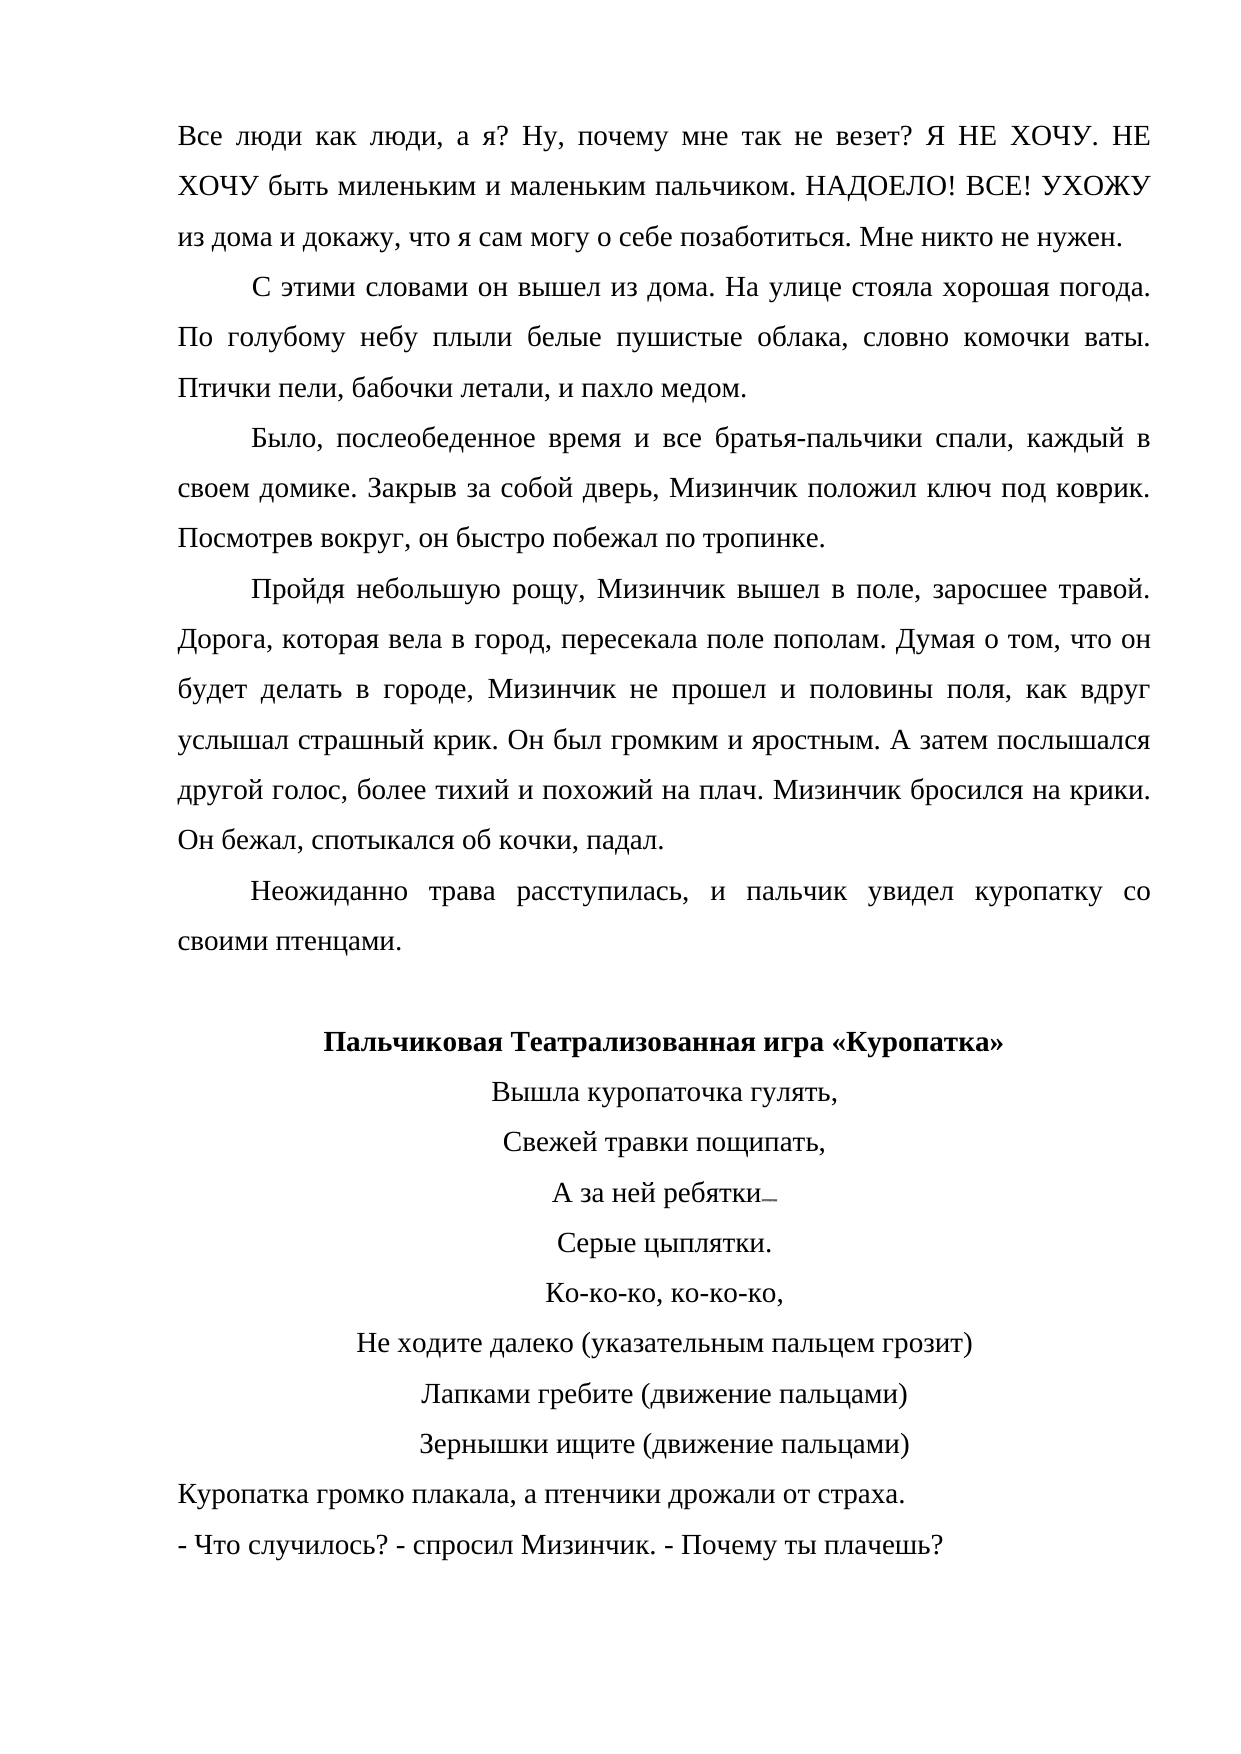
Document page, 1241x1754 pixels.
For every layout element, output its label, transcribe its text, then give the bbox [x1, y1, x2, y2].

text Было, послеобеденное время и все братья-пальчики спали, каждый в своем домике. Закрыв за собой дверь, Мизинчик положил ключ под коврик. Посмотрев вокруг, он быстро побежал по тропинке. [177, 420, 1152, 554]
text Зернышки ищите (движение пальцами) [177, 1426, 1152, 1460]
text Лапками гребите (движение пальцами) [177, 1376, 1152, 1409]
text Серые цыплятки. [177, 1225, 1152, 1258]
text Вышла куропаточка гулять, [177, 1074, 1152, 1108]
text Все люди как люди, а я? Ну, почему мне так не везет? Я НЕ ХОЧУ. НЕ ХОЧУ быть миленьким и маленьким пальчиком. НАДОЕЛО! ВСЕ! УХОЖУ из дома и докажу, что я сам могу о себе позаботиться. Мне никто не нужен. [177, 118, 1152, 252]
text Не ходите далеко (указательным пальцем грозит) [177, 1326, 1152, 1359]
text Ко-ко-ко, ко-ко-ко, [177, 1275, 1152, 1309]
text Куропатка громко плакала, а птенчики дрожали от страха. [177, 1477, 1152, 1510]
text - Что случилось? - спросил Мизинчик. - Почему ты плачешь? [177, 1527, 1152, 1560]
text С этими словами он вышел из дома. На улице стояла хорошая погода. По голубому небу плыли белые пушистые облака, словно комочки ваты. Птички пели, бабочки летали, и пахло медом. [177, 269, 1152, 403]
text Свежей травки пощипать, [177, 1124, 1152, 1158]
text Пройдя небольшую рощу, Мизинчик вышел в поле, заросшее травой. Дорога, которая вела в город, пересекала поле пополам. Думая о том, что он будет делать в городе, Мизинчик не прошел и половины поля, как вдруг услышал страшный крик. Он был громким и яростным. А затем послышался другой голос, более тихий и похожий на плач. Мизинчик бросился на крики. Он бежал, спотыкался об кочки, падал. [177, 571, 1152, 856]
subtitle Пальчиковая Театрализованная игра «Куропатка» [176, 1024, 1152, 1057]
text Неожиданно трава расступилась, и пальчик увидел куропатку со своими птенцами. [177, 873, 1152, 957]
text А за ней ребятки [177, 1175, 1152, 1208]
